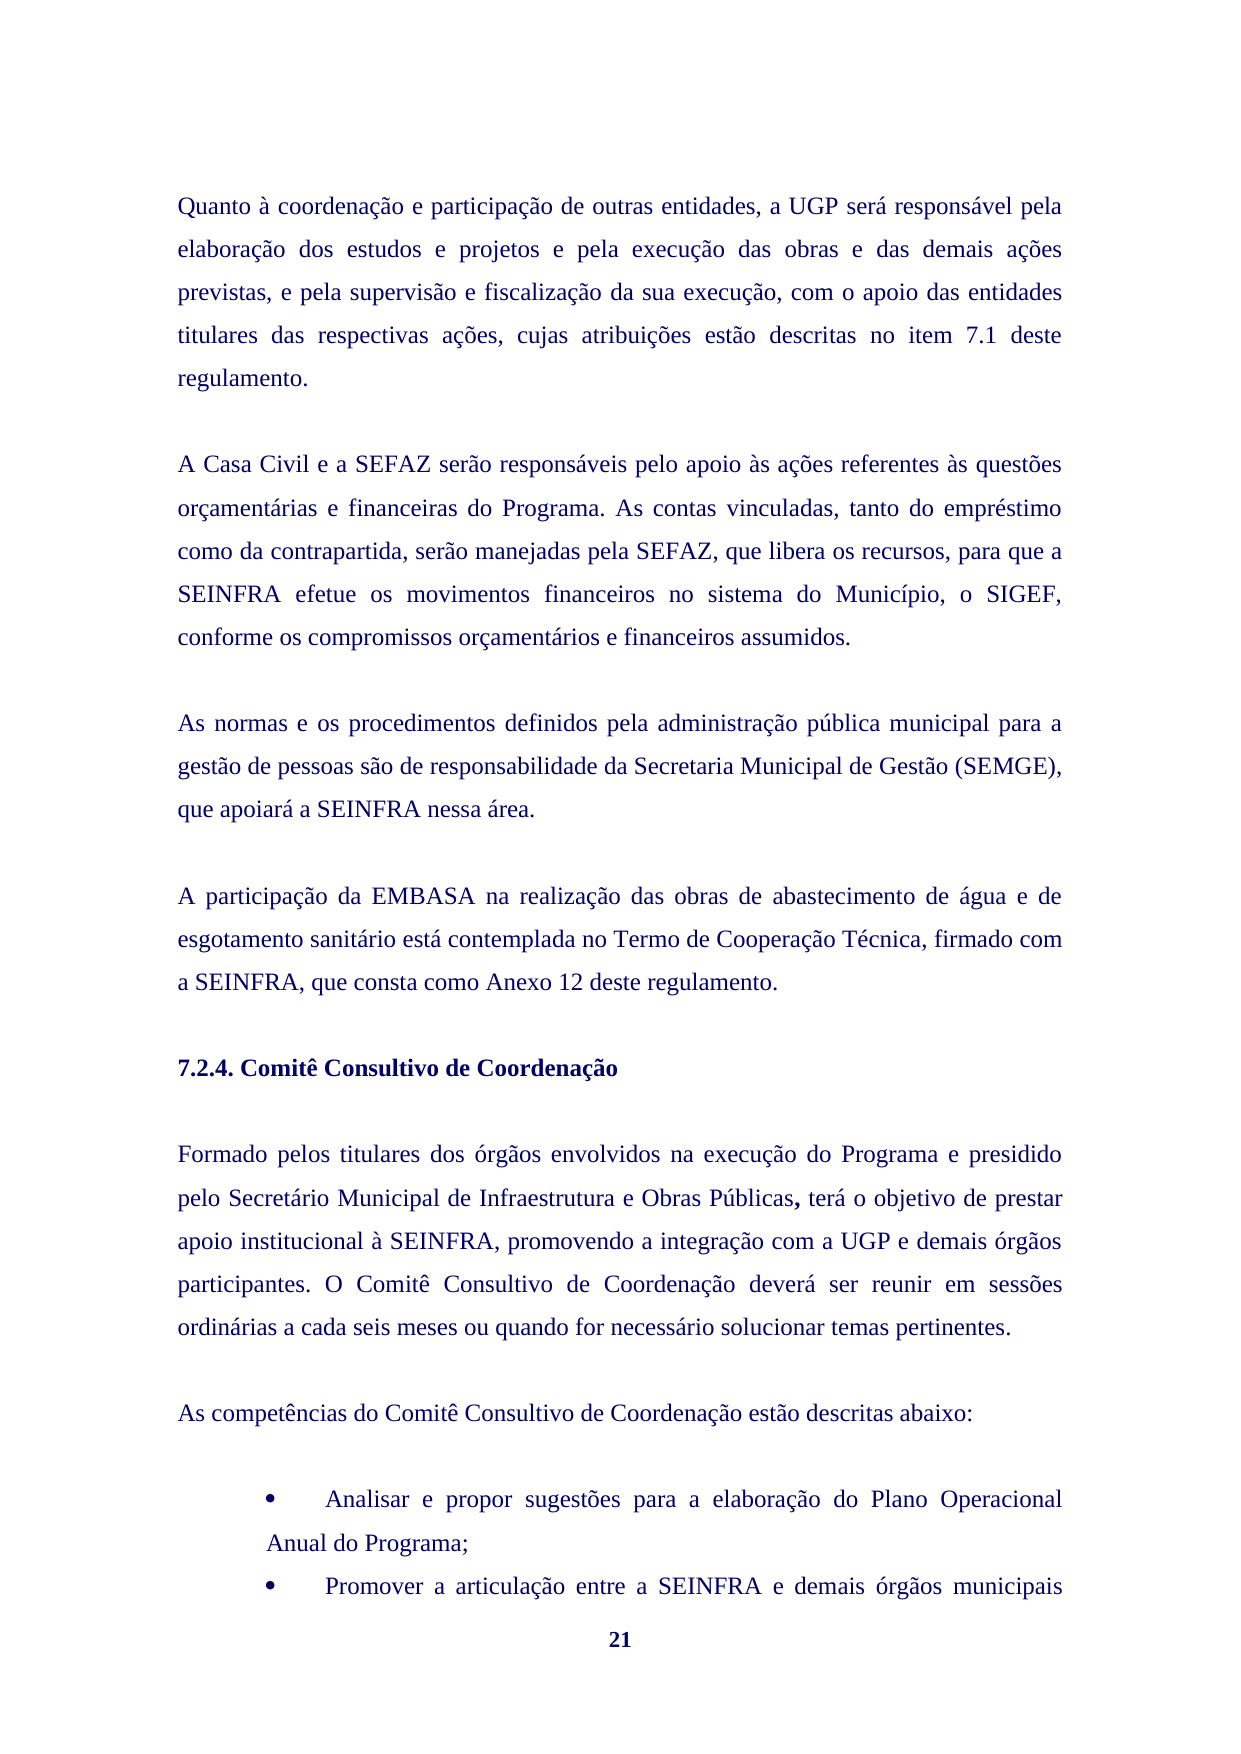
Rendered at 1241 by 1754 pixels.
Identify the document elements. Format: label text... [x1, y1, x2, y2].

list Analisar e propor sugestões para a elaboração do Plano Operacional Anual do Programa; [266, 1484, 1063, 1556]
text A participação da EMBASA na realização das obras de abastecimento de água e de esgotamento sanitário está contemplada no Termo de Cooperação Técnica, firmado com a SEINFRA, que consta como Anexo 12 deste regulamento. [177, 881, 1063, 996]
text As competências do Comitê Consultivo de Coordenação estão descritas abaixo: [177, 1398, 1063, 1427]
text Quanto à coordenação e participação de outras entidades, a UGP será responsável pela elaboração dos estudos e projetos e pela execução das obras e das demais ações previstas, e pela supervisão e fiscalização da sua execução, com o apoio das entidades titulares das respectivas ações, cujas atribuições estão descritas no item 7.1 deste regulamento. [177, 191, 1063, 392]
text 7.2.4. Comitê Consultivo de Coordenação [177, 1053, 1063, 1082]
text As normas e os procedimentos definidos pela administração pública municipal para a gestão de pessoas são de responsabilidade da Secretaria Municipal de Gestão (SEMGE), que apoiará a SEINFRA nessa área. [177, 708, 1063, 823]
text Formado pelos titulares dos órgãos envolvidos na execução do Programa e presidido pelo Secretário Municipal de Infraestrutura e Obras Públicas, terá o objetivo de prestar apoio institucional à SEINFRA, promovendo a integração com a UGP e demais órgãos participantes. O Comitê Consultivo de Coordenação deverá ser reunir em sessões ordinárias a cada seis meses ou quando for necessário solucionar temas pertinentes. [177, 1139, 1063, 1341]
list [266, 1571, 1063, 1599]
text A Casa Civil e a SEFAZ serão responsáveis pelo apoio às ações referentes às questões orçamentárias e financeiras do Programa. As contas vinculadas, tanto do empréstimo como da contrapartida, serão manejadas pela SEFAZ, que libera os recursos, para que a SEINFRA efetue os movimentos financeiros no sistema do Município, o SIGEF, conforme os compromissos orçamentários e financeiros assumidos. [177, 449, 1063, 651]
